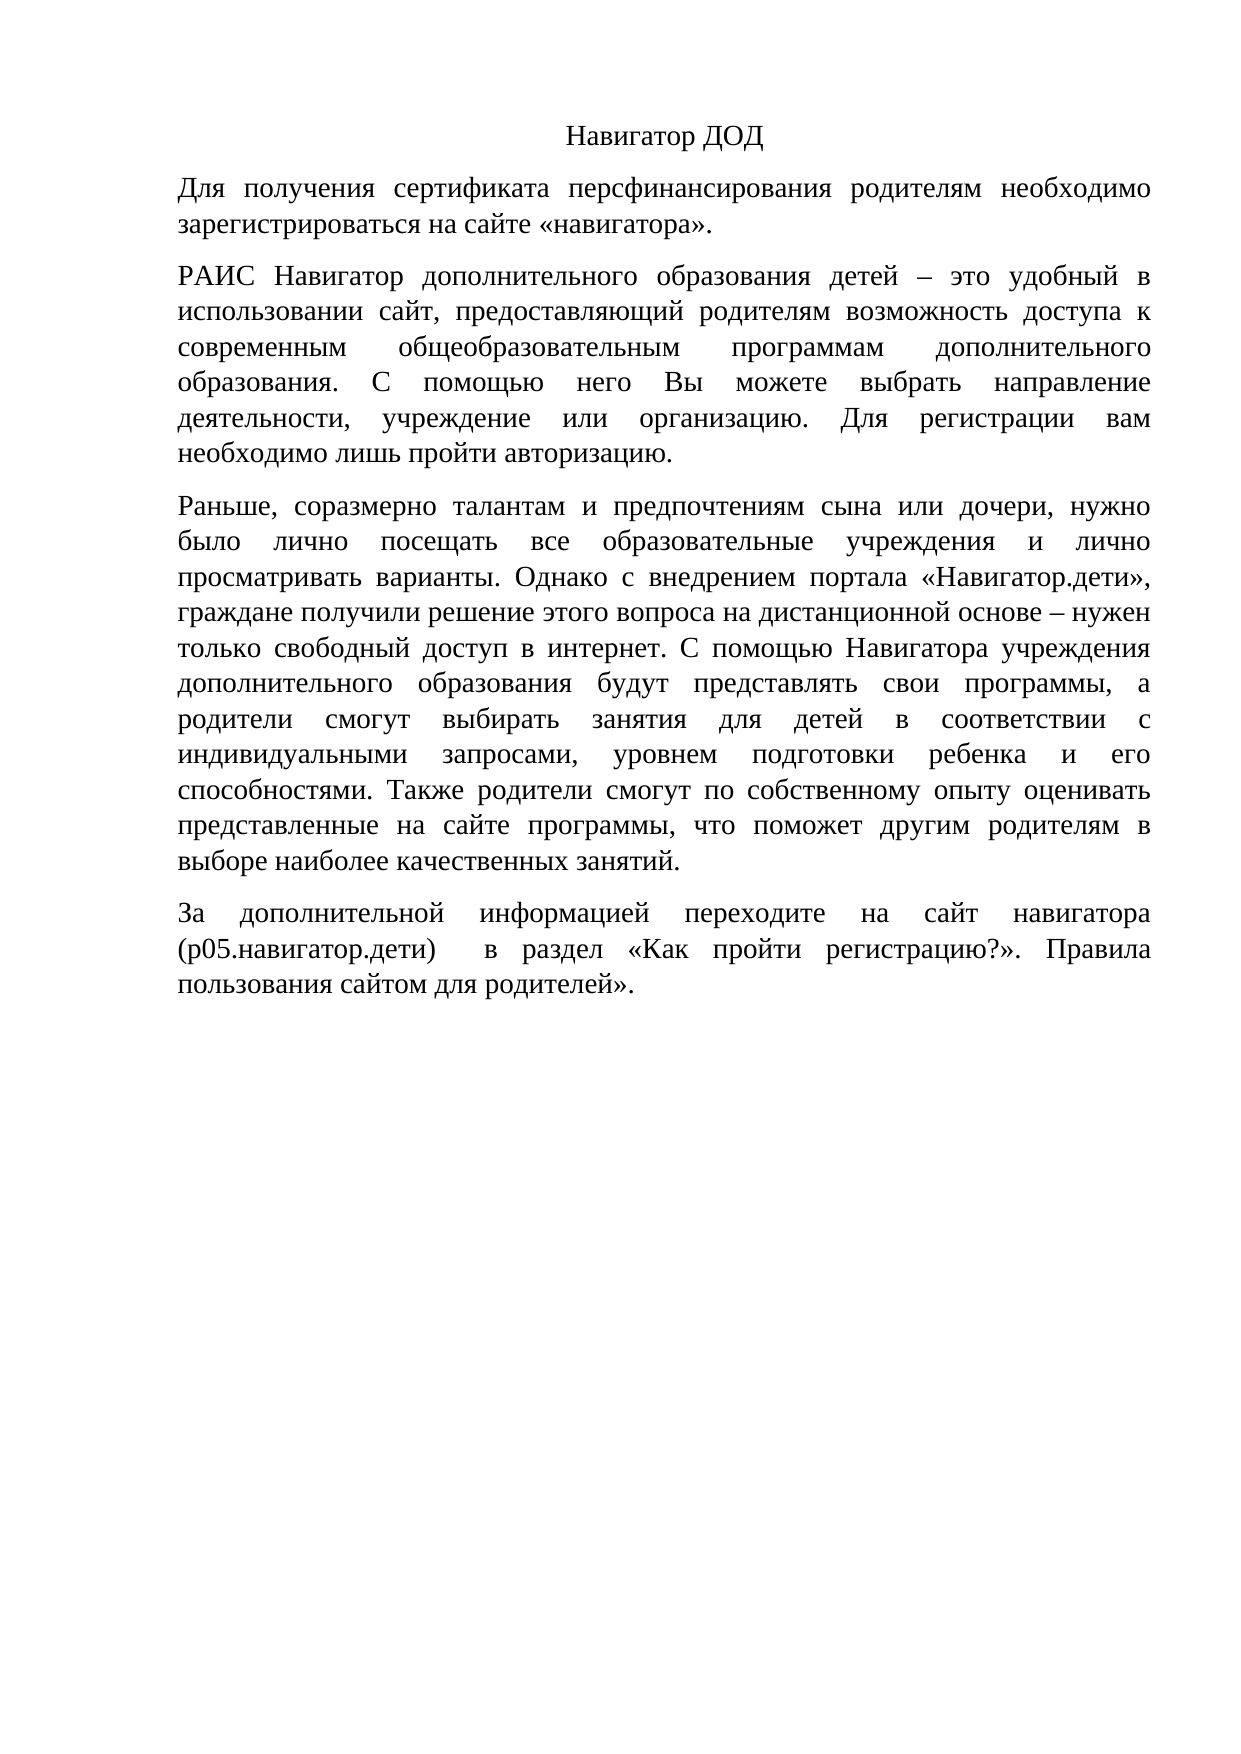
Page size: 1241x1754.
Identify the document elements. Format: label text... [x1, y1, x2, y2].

text Раньше, соразмерно талантам и предпочтениям сына или дочери, нужно было лично посещать все образовательные учреждения и лично просматривать варианты. Однако с внедрением портала «Навигатор.дети», граждане получили решение этого вопроса на дистанционной основе – нужен только свободный доступ в интернет. С помощью Навигатора учреждения дополнительного образования будут представлять свои программы, а родители смогут выбирать занятия для детей в соответствии с индивидуальными запросами, уровнем подготовки ребенка и его способностями. Также родители смогут по собственному опыту оценивать представленные на сайте программы, что поможет другим родителям в выборе наиболее качественных занятий. [177, 488, 1152, 877]
text РАИС Навигатор дополнительного образования детей – это удобный в использовании сайт, предоставляющий родителям возможность доступа к современным общеобразовательным программам дополнительного образования. С помощью него Вы можете выбрать направление деятельности, учреждение или организацию. Для регистрации вам необходимо лишь пройти авторизацию. [177, 258, 1152, 469]
text За дополнительной информацией переходите на сайт навигатора (р05.навигатор.дети) в раздел «Как пройти регистрацию?». Правила пользования сайтом для родителей». [177, 895, 1152, 1000]
text Навигатор ДОД [177, 118, 1152, 152]
text Для получения сертификата персфинансирования родителям необходимо зарегистрироваться на сайте «навигатора». [177, 170, 1152, 239]
